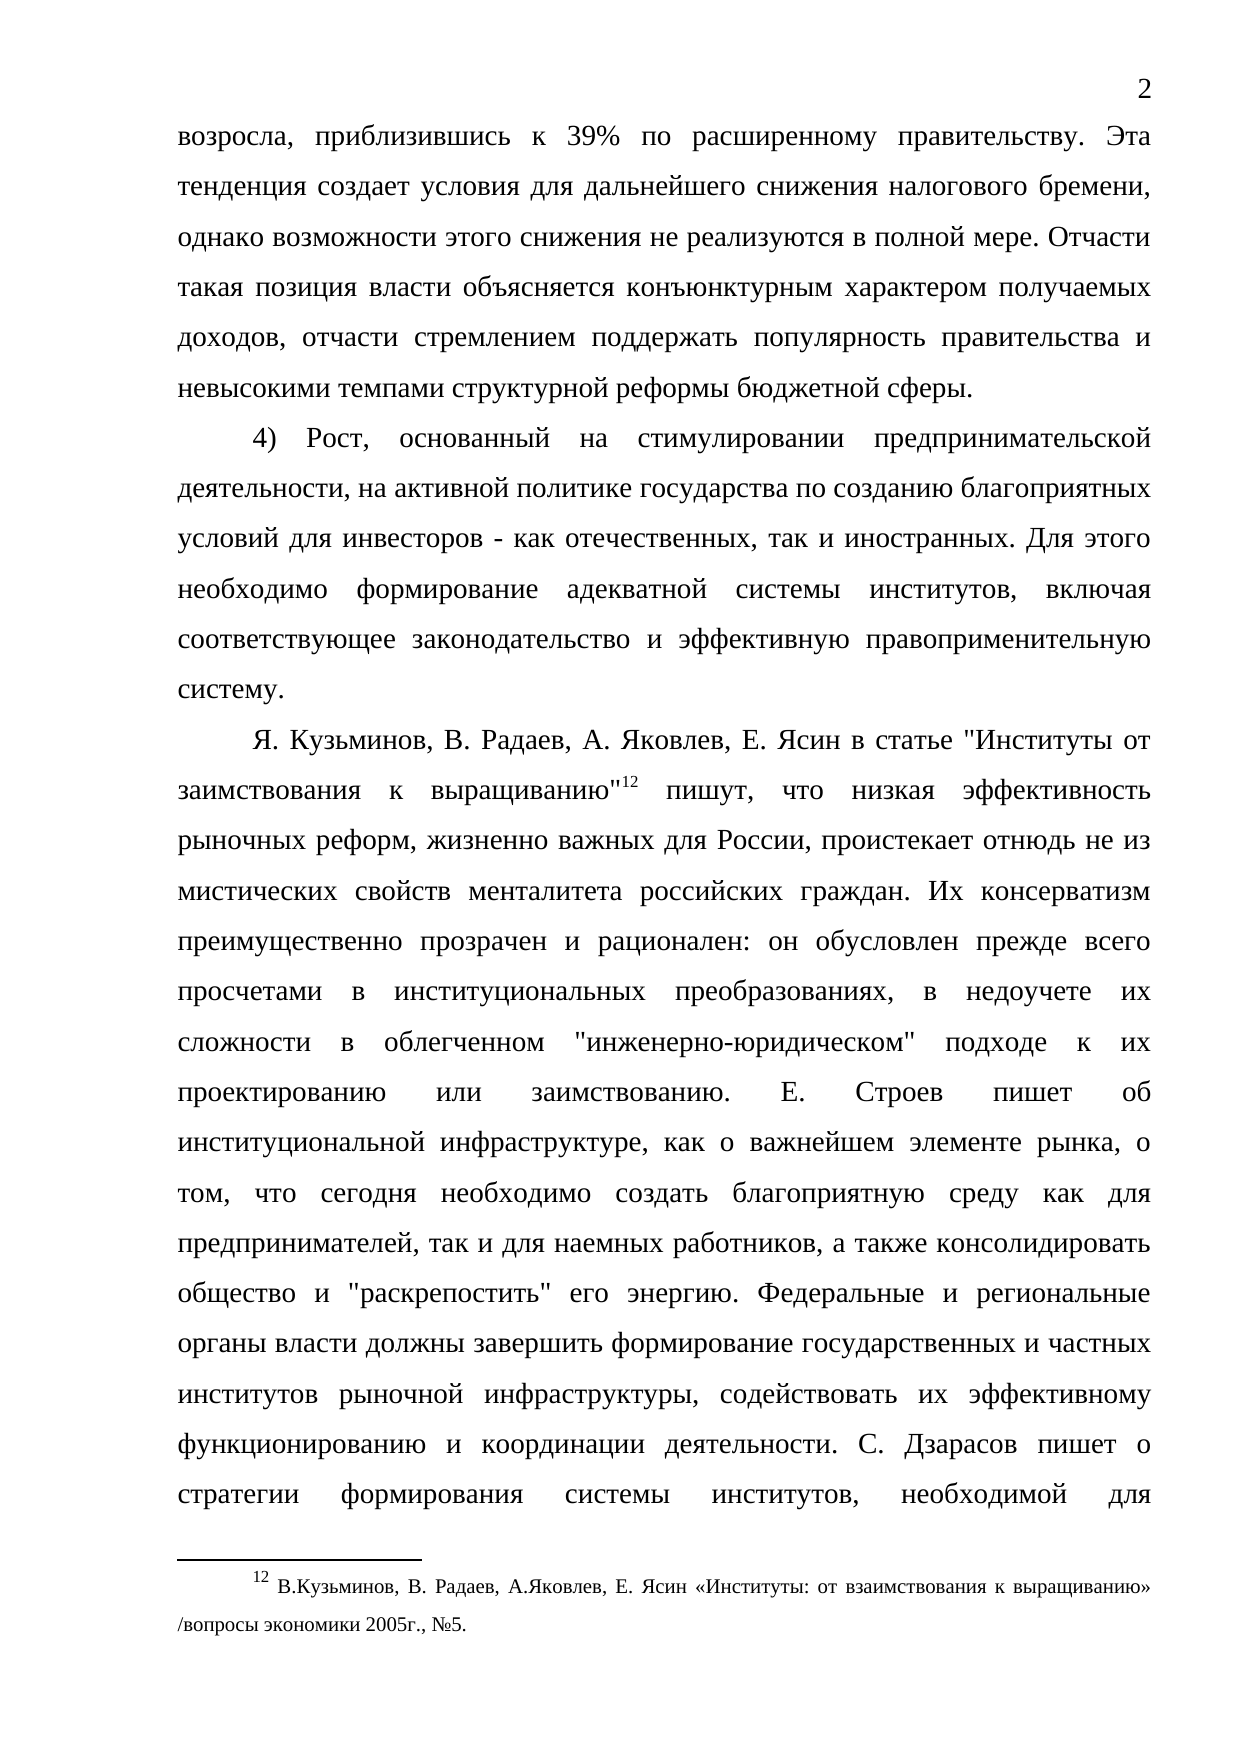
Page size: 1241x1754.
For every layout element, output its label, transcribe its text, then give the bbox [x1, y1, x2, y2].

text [177, 722, 1152, 1510]
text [177, 118, 1152, 403]
text 4) Рост, основанный на стимулировании предпринимательской деятельности, на активной политике государства по созданию благоприятных условий для инвесторов - как отечественных, так и иностранных. Для этого необходимо формирование адекватной системы институтов, включая соответствующее законодательство и эффективную правоприменительную систему. [177, 420, 1152, 705]
